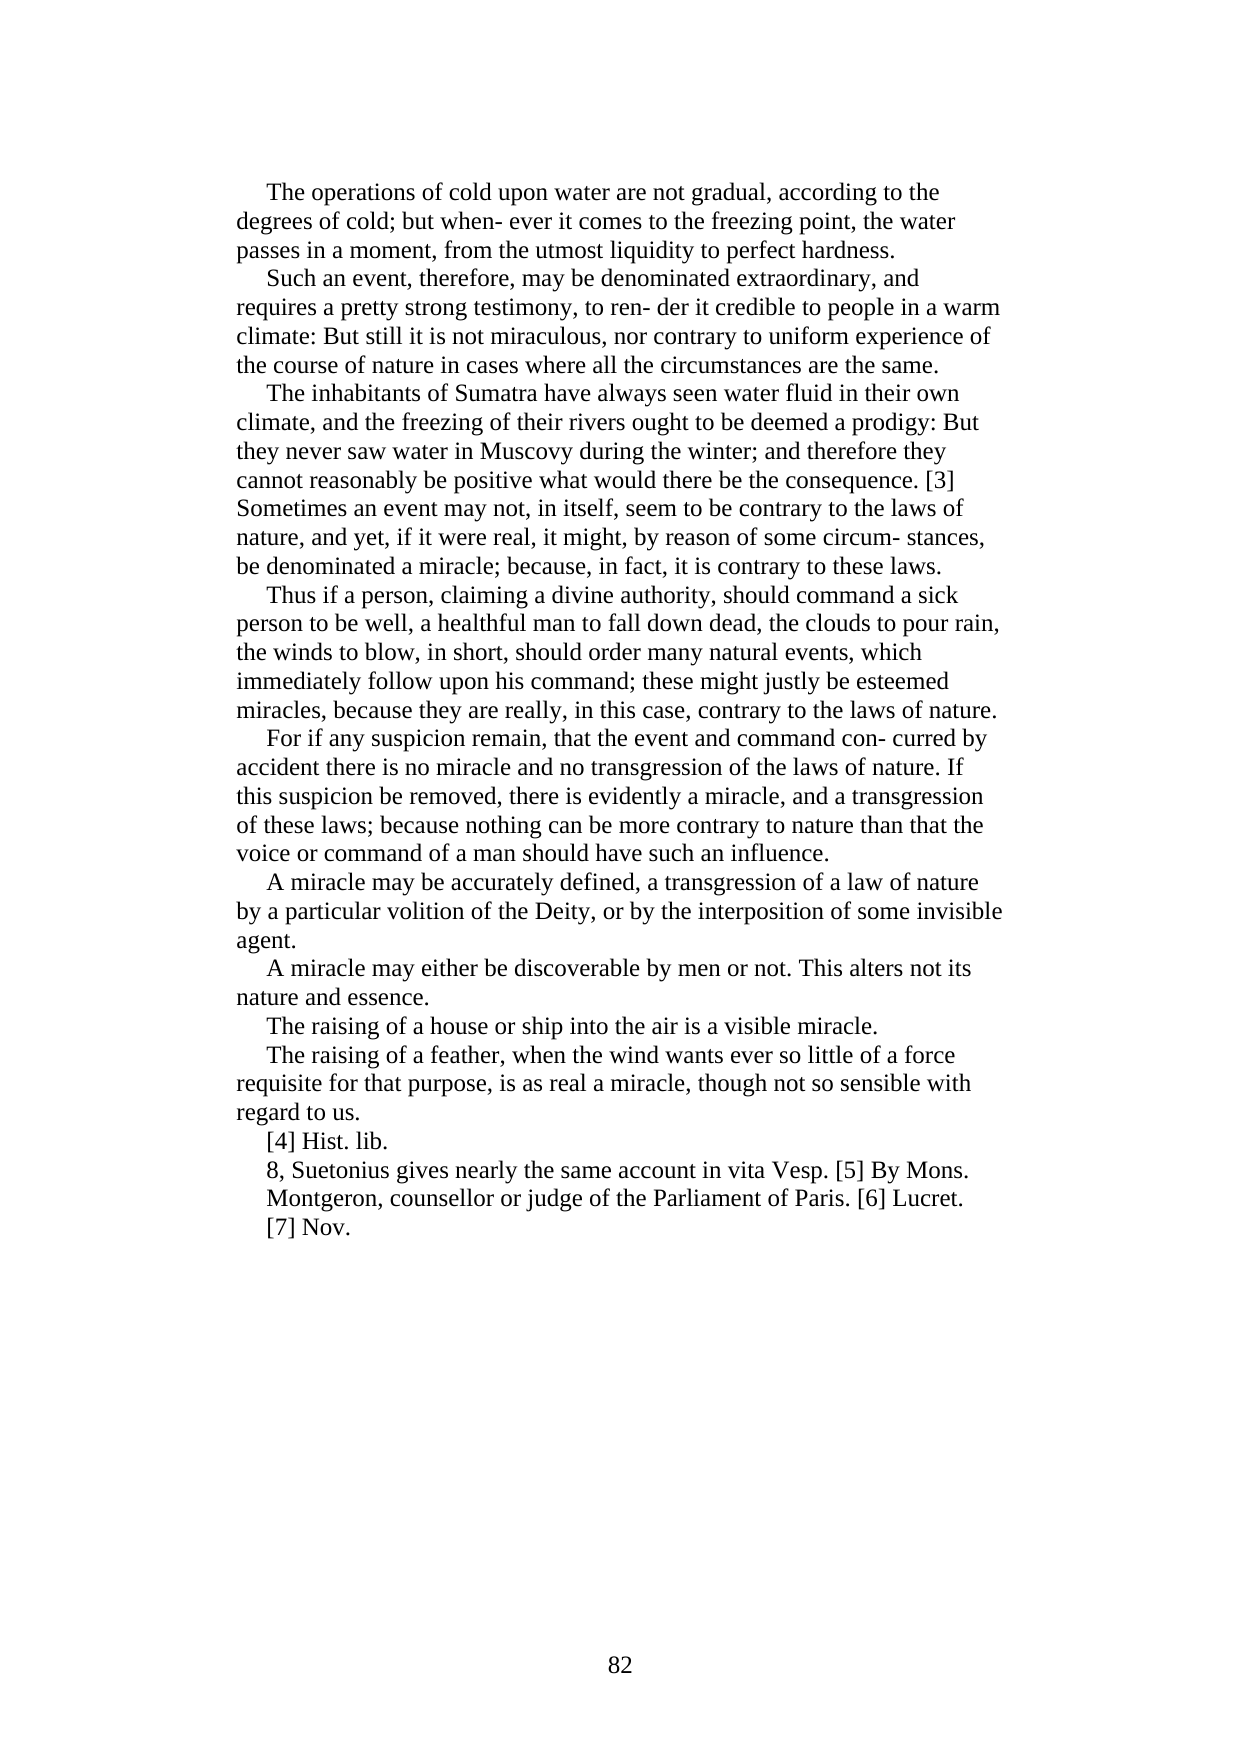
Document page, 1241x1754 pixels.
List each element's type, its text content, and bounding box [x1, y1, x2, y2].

text For if any suspicion remain, that the event and command con- curred by accident there is no miracle and no transgression of the laws of nature. If this suspicion be removed, there is evidently a miracle, and a transgression of these laws; because nothing can be more contrary to nature than that the voice or command of a man should have such an influence. [236, 723, 1004, 867]
text 8, Suetonius gives nearly the same account in vita Vesp. [5] By Mons. [236, 1155, 1004, 1183]
text [7] Nov. [236, 1212, 1004, 1241]
text The raising of a feather, when the wind wants ever so little of a force requisite for that purpose, is as real a miracle, though not so sensible with regard to us. [236, 1040, 1004, 1126]
text The raising of a house or ship into the air is a visible miracle. [236, 1011, 1004, 1040]
text The operations of cold upon water are not gradual, according to the degrees of cold; but when- ever it comes to the freezing point, the water passes in a moment, from the utmost liquidity to perfect hardness. [236, 177, 1004, 263]
text A miracle may either be discoverable by men or not. This alters not its nature and essence. [236, 953, 1004, 1011]
text Thus if a person, claiming a divine authority, should command a sick person to be well, a healthful man to fall down dead, the clouds to pour rain, the winds to blow, in short, should order many natural events, which immediately follow upon his command; these might justly be esteemed miracles, because they are really, in this case, contrary to the laws of nature. [236, 580, 1004, 723]
text A miracle may be accurately defined, a transgression of a law of nature by a particular volition of the Deity, or by the interposition of some invisible agent. [236, 867, 1004, 953]
text [4] Hist. lib. [236, 1126, 1004, 1155]
text Such an event, therefore, may be denominated extraordinary, and requires a pretty strong testimony, to ren- der it credible to people in a warm climate: But still it is not miraculous, nor contrary to uniform experience of the course of nature in cases where all the circumstances are the same. [236, 263, 1004, 378]
text The inhabitants of Sumatra have always seen water fluid in their own climate, and the freezing of their rivers ought to be deemed a prodigy: But they never saw water in Muscovy during the winter; and therefore they cannot reasonably be positive what would there be the consequence. [3] Sometimes an event may not, in itself, seem to be contrary to the laws of nature, and yet, if it were real, it might, by reason of some circum- stances, be denominated a miracle; because, in fact, it is contrary to these laws. [236, 378, 1004, 580]
text Montgeron, counsellor or judge of the Parliament of Paris. [6] Lucret. [236, 1183, 1004, 1212]
